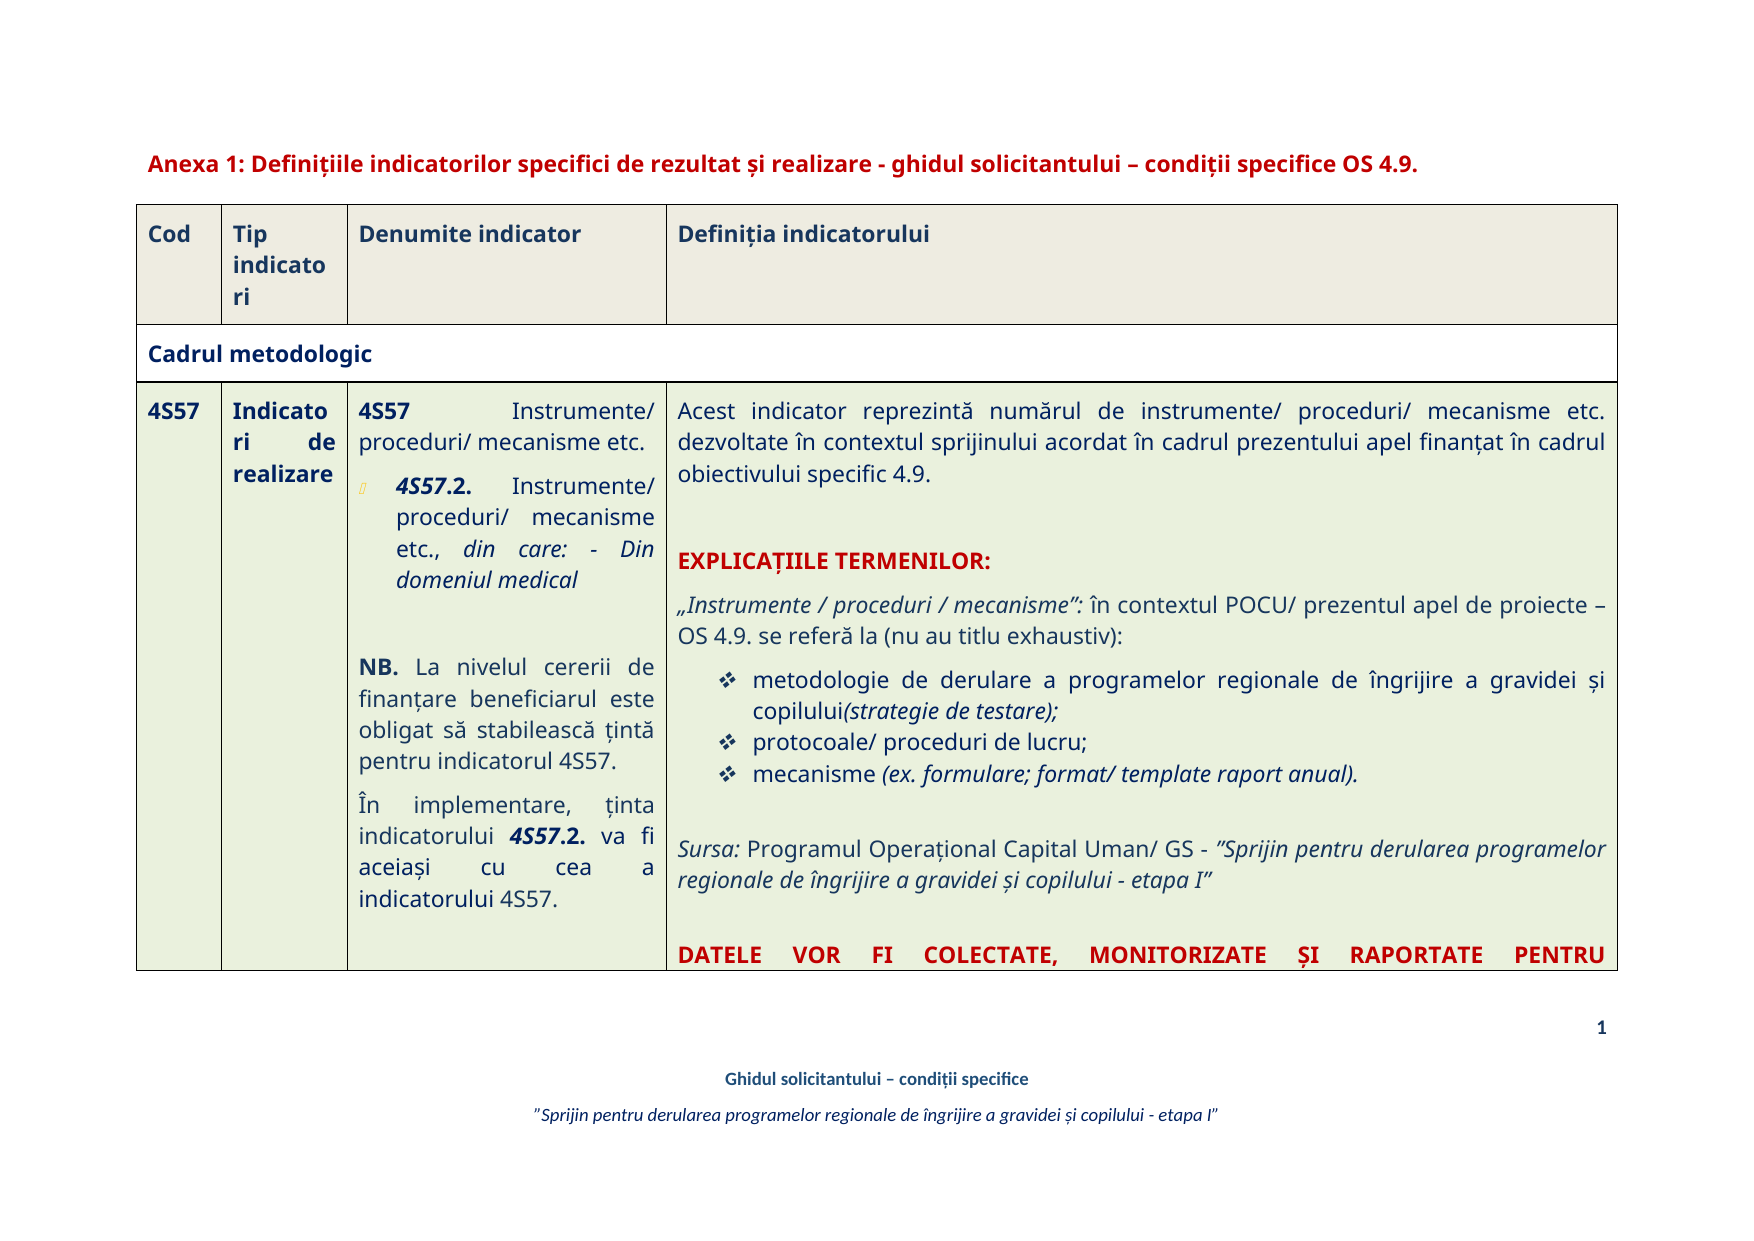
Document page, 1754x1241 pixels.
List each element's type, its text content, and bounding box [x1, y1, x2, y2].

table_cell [222, 383, 347, 970]
table_header Cod [137, 205, 221, 324]
table_cell Cadrul metodologic [137, 325, 1617, 381]
table_header Denumite indicator [348, 205, 666, 324]
table_header Definiția indicatorului [667, 205, 1617, 324]
table_cell 4S57 [137, 383, 221, 970]
table_header Tip indicatori [222, 205, 347, 324]
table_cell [667, 383, 1617, 970]
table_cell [348, 383, 666, 970]
text Anexa 1: Definițiile indicatorilor specifici de rezultat și realizare - ghidul solicitantului – condiții specifice OS 4.9. [148, 148, 1606, 179]
